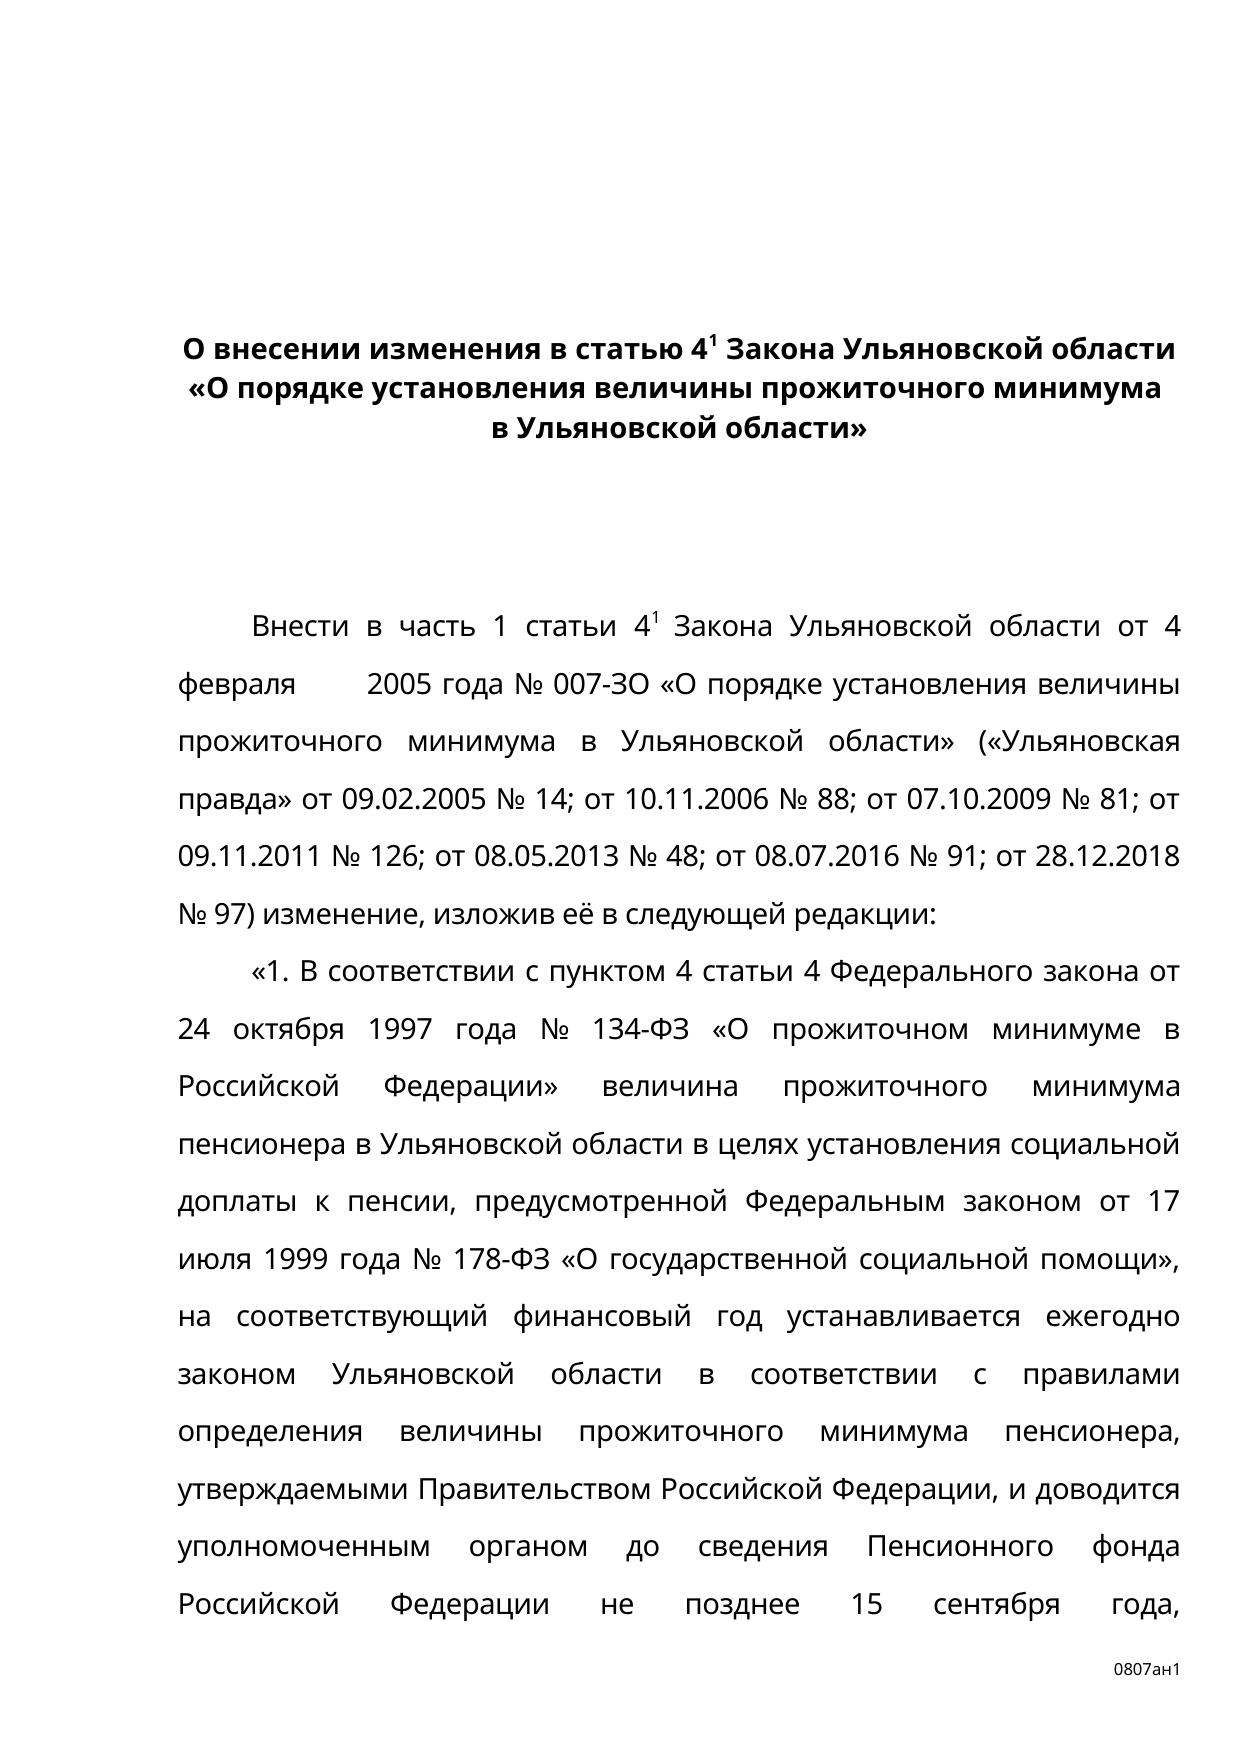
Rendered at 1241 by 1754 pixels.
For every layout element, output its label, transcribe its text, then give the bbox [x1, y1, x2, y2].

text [177, 951, 1181, 1623]
text Внести в часть 1 статьи 41 Закона Ульяновской области от 4 февраля 2005 года № 007-ЗО «О порядке установления величины прожиточного минимума в Ульяновской области» («Ульяновская правда» от 09.02.2005 № 14; от 10.11.2006 № 88; от 07.10.2009 № 81; от 09.11.2011 № 126; от 08.05.2013 № 48; от 08.07.2016 № 91; от 28.12.2018 № 97) изменение, изложив её в следующей редакции: [177, 606, 1181, 933]
text О внесении изменения в статью 41 Закона Ульяновской области [177, 328, 1181, 368]
text «О порядке установления величины прожиточного минимума в Ульяновской области» [177, 368, 1181, 447]
